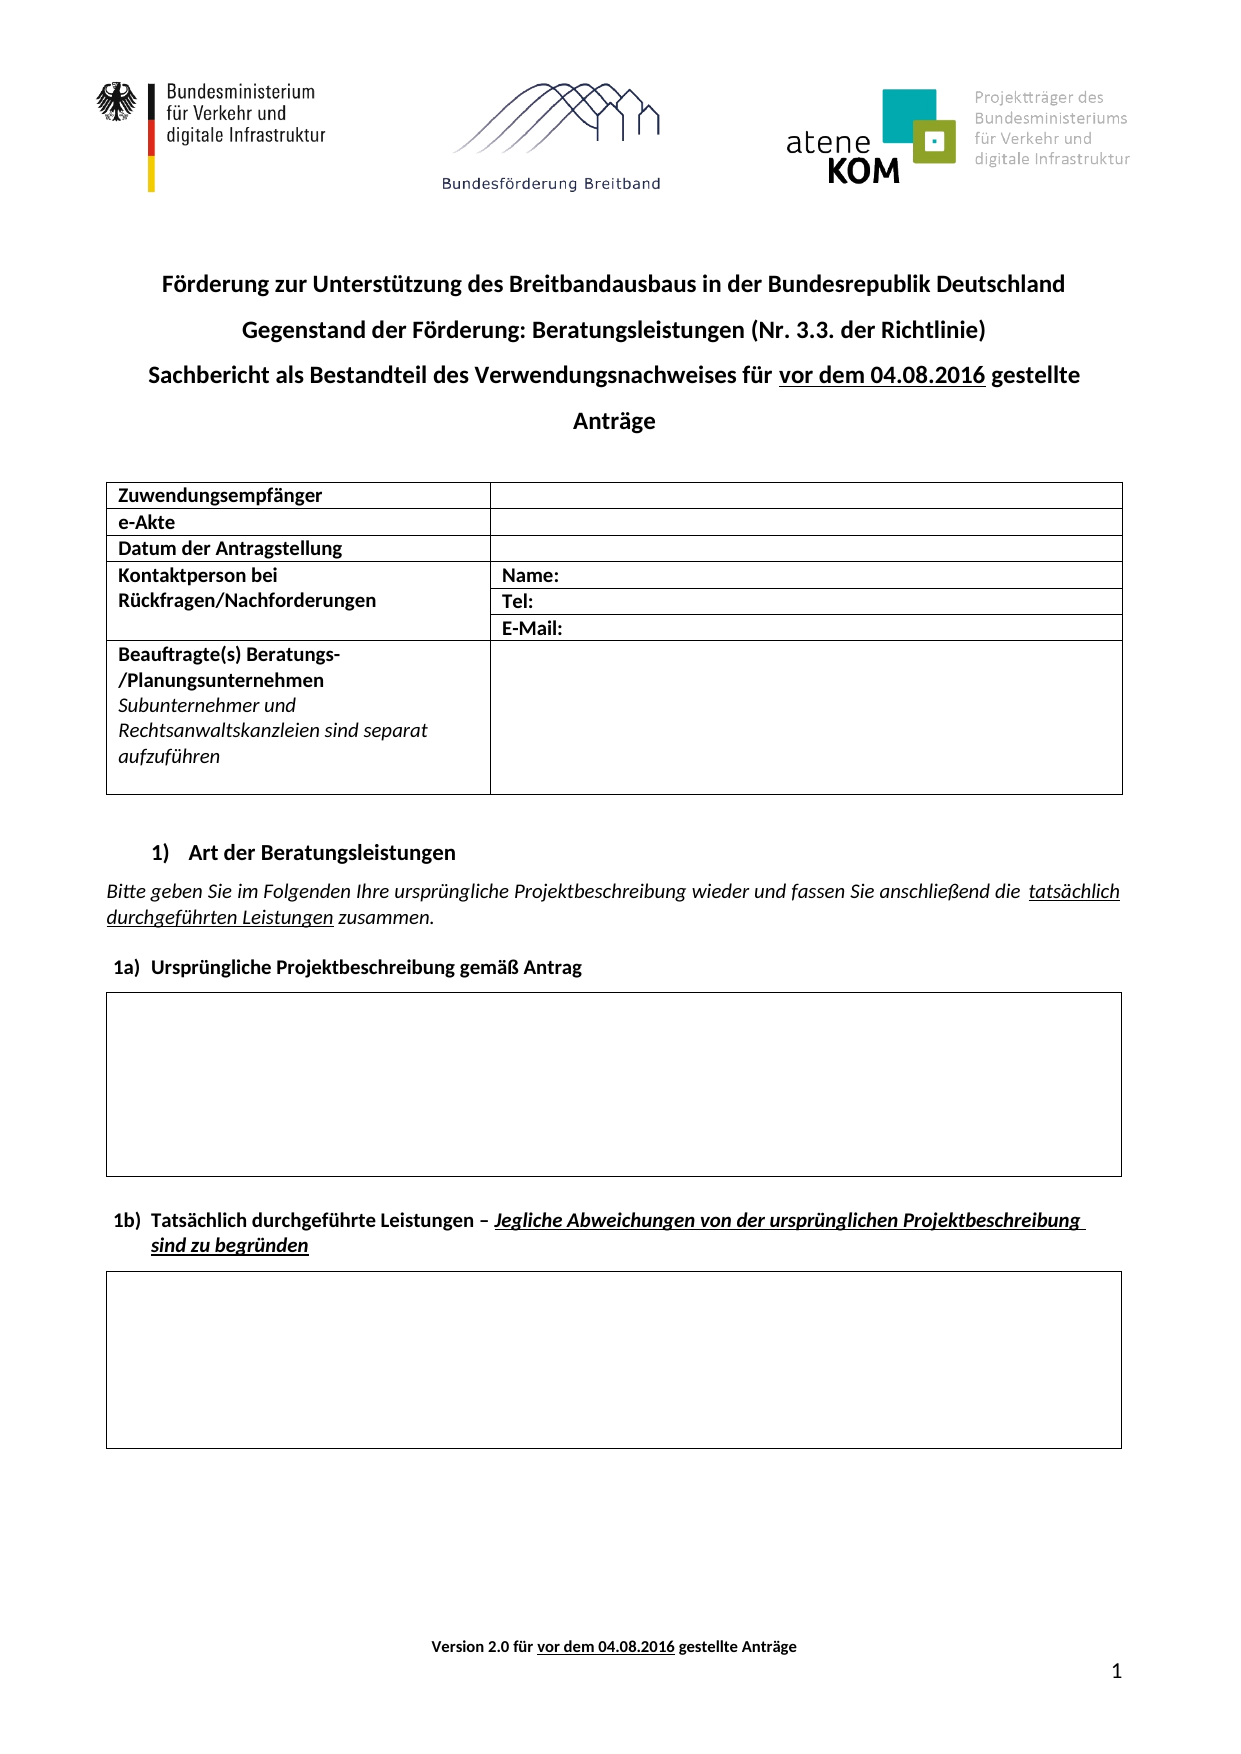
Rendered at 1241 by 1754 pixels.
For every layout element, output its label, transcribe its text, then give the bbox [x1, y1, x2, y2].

text Förderung zur Unterstützung des Breitbandausbaus in der Bundesrepublik Deutschland [106, 148, 1122, 299]
table_cell [491, 536, 1122, 561]
table_header [107, 1272, 1121, 1448]
table_cell Tel: [491, 589, 1122, 614]
table_cell Datum der Antragstellung [107, 536, 490, 561]
table_cell Kontaktperson bei Rückfragen/Nachforderungen [107, 562, 490, 640]
text Sachbericht als Bestandteil des Verwendungsnachweises für vor dem 04.08.2016 gestellte Anträge [106, 360, 1122, 436]
table_cell E-Mail: [491, 615, 1122, 640]
picture [0, 0, 1228, 253]
list Tatsächlich durchgeführte Leistungen – Jegliche Abweichungen von der ursprünglichen Projektbeschreibung sind zu begründen [113, 1207, 1122, 1258]
text Gegenstand der Förderung: Beratungsleistungen (Nr. 3.3. der Richtlinie) [106, 314, 1122, 344]
table_header Zuwendungsempfänger [107, 483, 490, 508]
table_cell Beauftragte(s) Beratungs- /Planungsunternehmen Subunternehmer und Rechtsanwaltskanzleien sind separat aufzuführen [107, 641, 490, 794]
list Art der Beratungsleistungen [151, 838, 1122, 866]
table_cell e-Akte [107, 509, 490, 534]
text Bitte geben Sie im Folgenden Ihre ursprüngliche Projektbeschreibung wieder und fassen Sie anschließend die tatsächlich durchgeführten Leistungen zusammen. [106, 878, 1122, 929]
table_cell Name: [491, 562, 1122, 587]
table_cell [491, 641, 1122, 794]
list Ursprüngliche Projektbeschreibung gemäß Antrag [113, 954, 1122, 980]
table_header [491, 483, 1122, 508]
table_header [107, 993, 1121, 1176]
table_cell [491, 509, 1122, 534]
